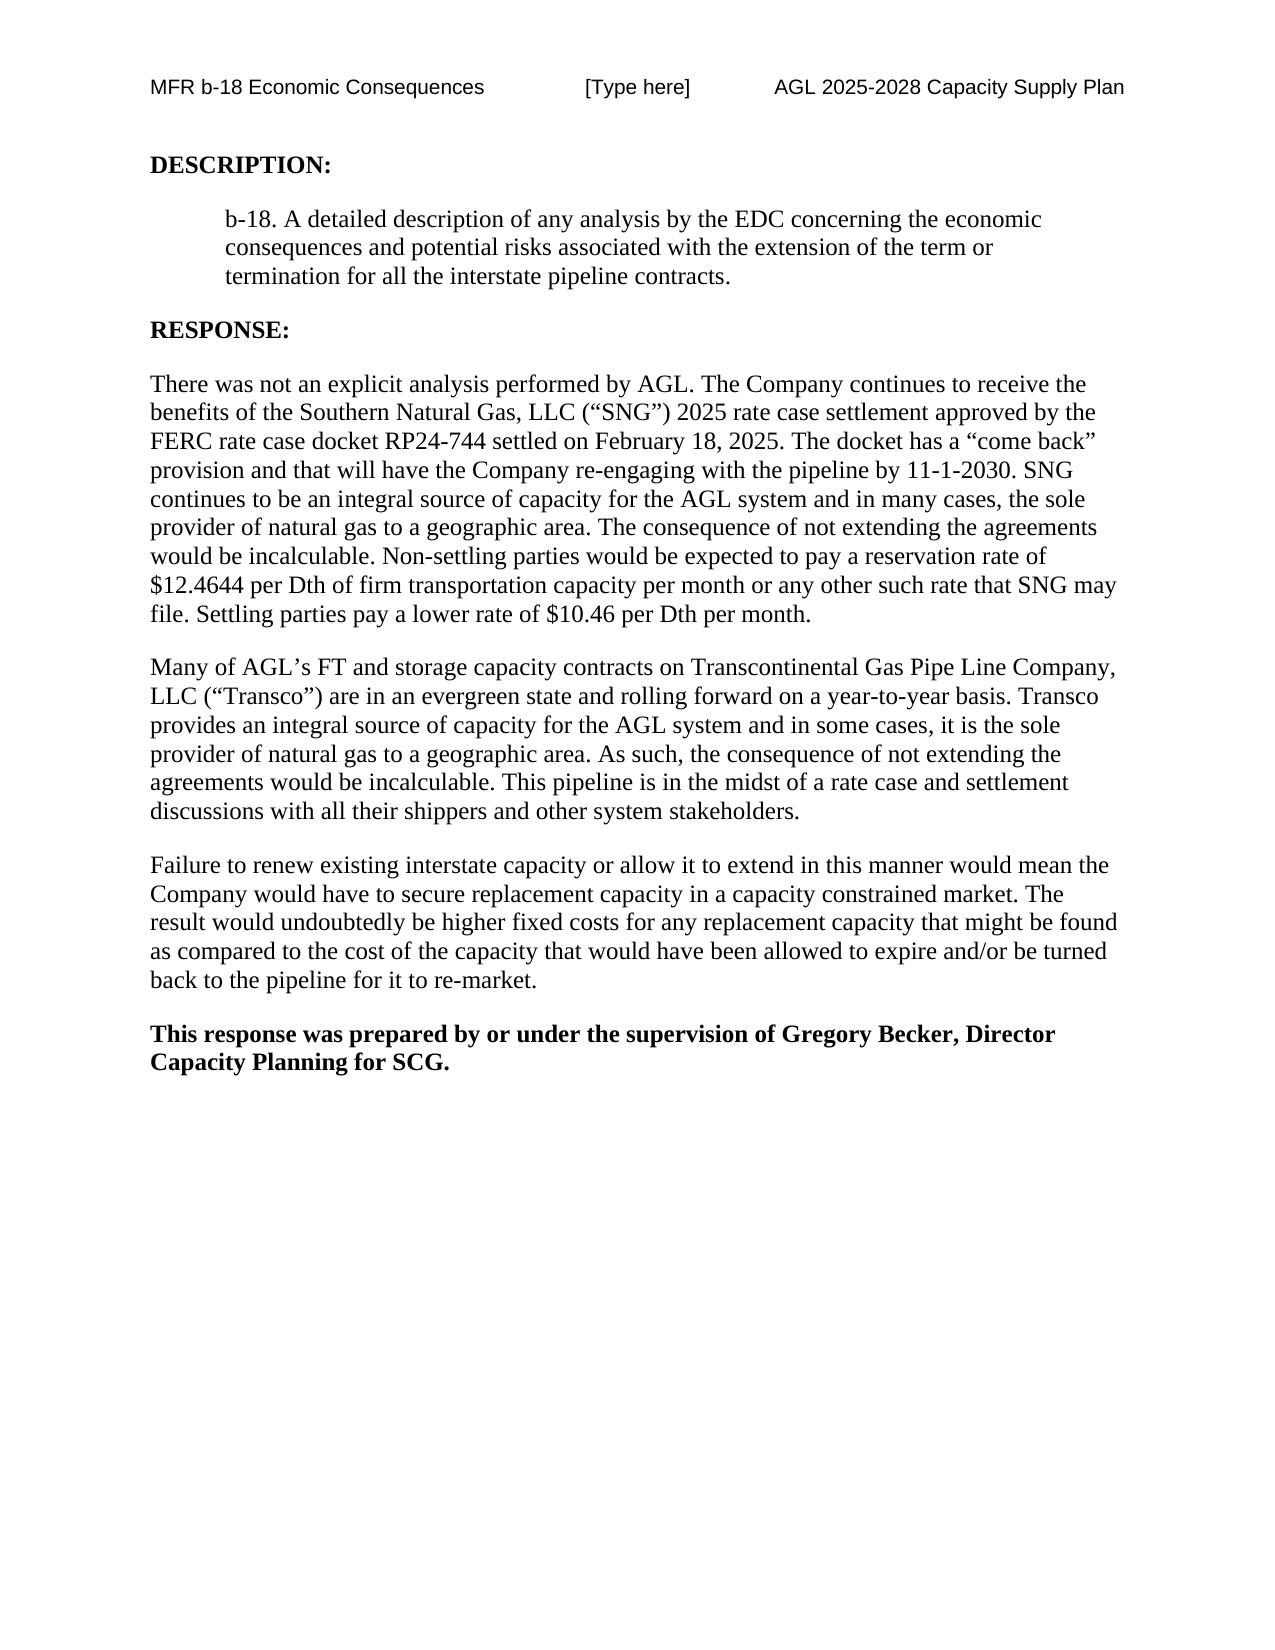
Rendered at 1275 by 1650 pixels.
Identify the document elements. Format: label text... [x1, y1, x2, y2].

text Failure to renew existing interstate capacity or allow it to extend in this manner would mean the Company would have to secure replacement capacity in a capacity constrained market. The result would undoubtedly be higher fixed costs for any replacement capacity that might be found as compared to the cost of the capacity that would have been allowed to expire and/or be turned back to the pipeline for it to re-market. [150, 850, 1125, 994]
text This response was prepared by or under the supervision of Gregory Becker, Director Capacity Planning for SCG. [150, 1019, 1125, 1076]
text There was not an explicit analysis performed by AGL. The Company continues to receive the benefits of the Southern Natural Gas, LLC (“SNG”) 2025 rate case settlement approved by the FERC rate case docket RP24-744 settled on February 18, 2025. The docket has a “come back” provision and that will have the Company re-engaging with the pipeline by 11-1-2030. SNG continues to be an integral source of capacity for the AGL system and in many cases, the sole provider of natural gas to a geographic area. The consequence of not extending the agreements would be incalculable. Non-settling parties would be expected to pay a reservation rate of $12.4644 per Dth of firm transportation capacity per month or any other such rate that SNG may file. Settling parties pay a lower rate of $10.46 per Dth per month. [150, 369, 1125, 627]
text DESCRIPTION: [150, 150, 1050, 179]
text b-18. A detailed description of any analysis by the EDC concerning the economic consequences and potential risks associated with the extension of the term or termination for all the interstate pipeline contracts. [225, 204, 1050, 290]
text Many of AGL’s FT and storage capacity contracts on Transcontinental Gas Pipe Line Company, LLC (“Transco”) are in an evergreen state and rolling forward on a year-to-year basis. Transco provides an integral source of capacity for the AGL system and in some cases, it is the sole provider of natural gas to a geographic area. As such, the consequence of not extending the agreements would be incalculable. This pipeline is in the midst of a rate case and settlement discussions with all their shippers and other system stakeholders. [150, 652, 1125, 825]
text RESPONSE: [150, 315, 1050, 344]
